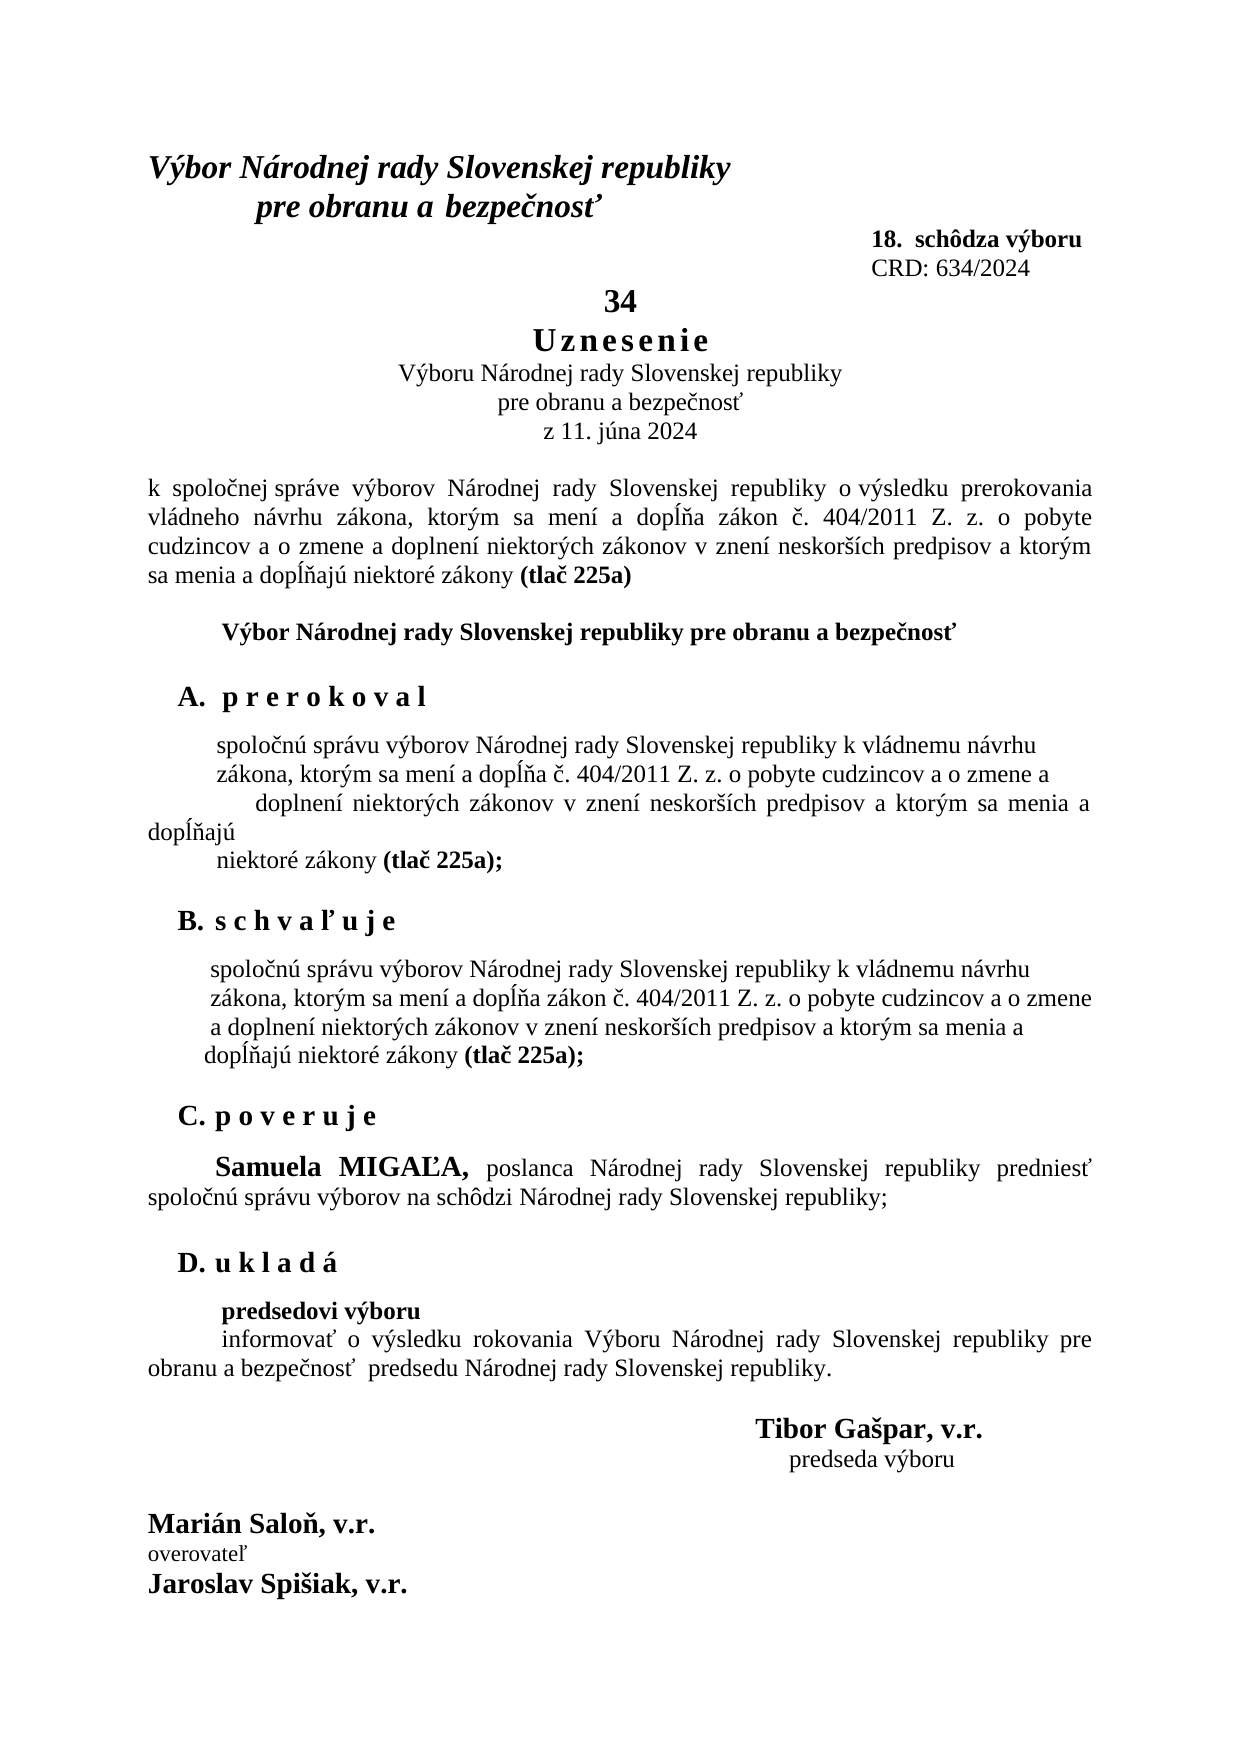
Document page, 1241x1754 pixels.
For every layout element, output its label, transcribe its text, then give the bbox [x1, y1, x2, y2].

text Tibor Gašpar, v.r. [148, 1411, 1093, 1444]
text z 11. júna 2024 [148, 416, 1093, 445]
text overovateľ [148, 1540, 1093, 1566]
text Výbor Národnej rady Slovenskej republiky [148, 148, 1093, 186]
list s c h v a ľ u j e [177, 903, 1093, 937]
text Uznesenie [148, 320, 1093, 358]
text spoločnú správu výborov Národnej rady Slovenskej republiky k vládnemu návrhu [148, 954, 1093, 983]
text pre obranu a bezpečnosť [148, 186, 1093, 224]
text Marián Saloň, v.r. [148, 1507, 1093, 1540]
text spoločnú správu výborov Národnej rady Slovenskej republiky k vládnemu návrhu [148, 731, 1093, 759]
text zákona, ktorým sa mení a dopĺňa zákon č. 404/2011 Z. z. o pobyte cudzincov a o zmene [148, 983, 1093, 1012]
text informovať o výsledku rokovania Výboru Národnej rady Slovenskej republiky pre obranu a bezpečnosť predsedu Národnej rady Slovenskej republiky. [148, 1324, 1093, 1382]
text Jaroslav Spišiak, v.r. [148, 1566, 1093, 1600]
text CRD: 634/2024 [148, 253, 1093, 282]
text niektoré zákony (tlač 225a); [148, 846, 1093, 874]
text Samuela MIGAĽA, poslanca Národnej rady Slovenskej republiky predniesť spoločnú správu výborov na schôdzi Národnej rady Slovenskej republiky; [148, 1149, 1093, 1211]
text Výbor Národnej rady Slovenskej republiky pre obranu a bezpečnosť [185, 617, 1093, 646]
text Výboru Národnej rady Slovenskej republiky [148, 358, 1093, 387]
list p o v e r u j e [177, 1098, 1093, 1131]
text 34 [148, 282, 1093, 320]
text doplnení niektorých zákonov v znení neskorších predpisov a ktorým sa menia a dopĺňajú [148, 788, 1093, 846]
text a doplnení niektorých zákonov v znení neskorších predpisov a ktorým sa menia a [148, 1012, 1093, 1040]
text dopĺňajú niektoré zákony (tlač 225a); [148, 1040, 1093, 1069]
text 18. schôdza výboru [148, 224, 1093, 253]
text predseda výboru [148, 1444, 1093, 1473]
text k spoločnej správe výborov Národnej rady Slovenskej republiky o výsledku prerokovania vládneho návrhu zákona, ktorým sa mení a dopĺňa zákon č. 404/2011 Z. z. o pobyte cudzincov a o zmene a doplnení niektorých zákonov v znení neskorších predpisov a ktorým sa menia a dopĺňajú niektoré zákony (tlač 225a) [148, 473, 1093, 588]
text zákona, ktorým sa mení a dopĺňa č. 404/2011 Z. z. o pobyte cudzincov a o zmene a [148, 759, 1093, 788]
text pre obranu a bezpečnosť [148, 387, 1093, 416]
list u k l a d á [177, 1245, 1093, 1278]
list p r e r o k o v a l [177, 679, 1093, 713]
text predsedovi výboru [148, 1296, 1093, 1324]
